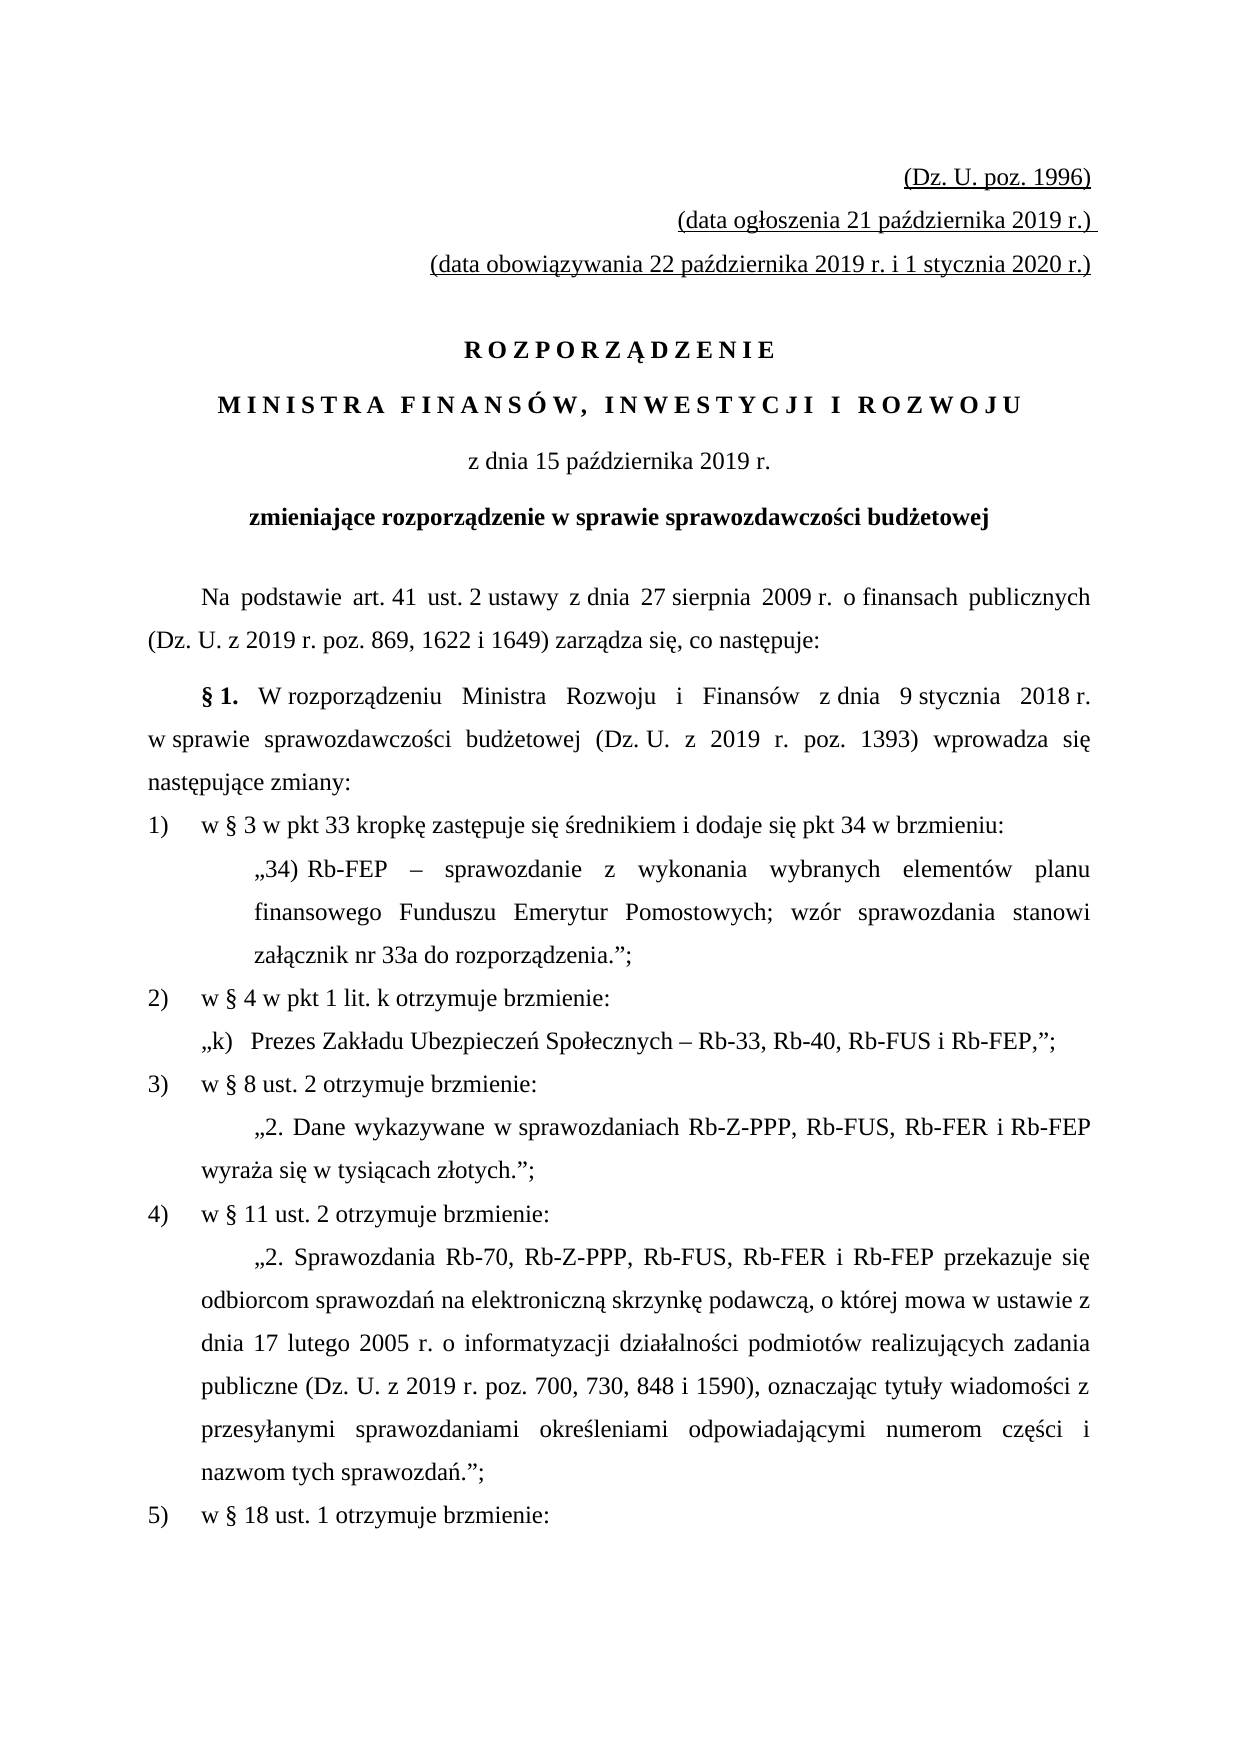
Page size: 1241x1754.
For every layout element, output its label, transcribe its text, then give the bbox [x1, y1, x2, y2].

text 3) w § 8 ust. 2 otrzymuje brzmienie: [148, 1069, 1091, 1098]
text 5) w § 18 ust. 1 otrzymuje brzmienie: [148, 1501, 1091, 1529]
text „34) Rb-FEP – sprawozdanie z wykonania wybranych elementów planu finansowego Funduszu Emerytur Pomostowych; wzór sprawozdania stanowi załącznik nr 33a do rozporządzenia.”; [254, 854, 1091, 969]
text zmieniające rozporządzenie w sprawie sprawozdawczości budżetowej [148, 502, 1091, 531]
text 2) w § 4 w pkt 1 lit. k otrzymuje brzmienie: [148, 983, 1091, 1012]
text MINISTRA FINANSów, INWESTYCJI I ROZWOJU [148, 391, 1091, 419]
text (data obowiązywania 22 października 2019 r. i 1 stycznia 2020 r.) [148, 249, 1091, 277]
text Na podstawie art. 41 ust. 2 ustawy z dnia 27 sierpnia 2009 r. o finansach publicznych (Dz. U. z 2019 r. poz. 869, 1622 i 1649) zarządza się, co następuje: [148, 582, 1091, 654]
text 1) w § 3 w pkt 33 kropkę zastępuje się średnikiem i dodaje się pkt 34 w brzmieniu: [148, 811, 1091, 839]
text „k) Prezes Zakładu Ubezpieczeń Społecznych – Rb-33, Rb-40, Rb-FUS i Rb-FEP,”; [201, 1026, 1091, 1055]
text „2. Sprawozdania Rb-70, Rb-Z-PPP, Rb-FUS, Rb-FER i Rb-FEP przekazuje się odbiorcom sprawozdań na elektroniczną skrzynkę podawczą, o której mowa w ustawie z dnia 17 lutego 2005 r. o informatyzacji działalności podmiotów realizujących zadania publiczne (Dz. U. z 2019 r. poz. 700, 730, 848 i 1590), oznaczając tytuły wiadomości z przesyłanymi sprawozdaniami określeniami odpowiadającymi numerom części i nazwom tych sprawozdań.”; [201, 1242, 1091, 1486]
text 4) w § 11 ust. 2 otrzymuje brzmienie: [148, 1199, 1091, 1227]
text z dnia 15 października 2019 r. [148, 446, 1091, 475]
text „2. Dane wykazywane w sprawozdaniach Rb-Z-PPP, Rb-FUS, Rb-FER i Rb-FEP wyraża się w tysiącach złotych.”; [201, 1112, 1091, 1184]
text (data ogłoszenia 21 października 2019 r.) [148, 206, 1091, 234]
text ROZPORZĄDZENIE [148, 335, 1091, 364]
text (Dz. U. poz. 1996) [148, 162, 1091, 191]
text § 1. W rozporządzeniu Ministra Rozwoju i Finansów z dnia 9 stycznia 2018 r. w sprawie sprawozdawczości budżetowej (Dz. U. z 2019 r. poz. 1393) wprowadza się następujące zmiany: [148, 681, 1091, 796]
